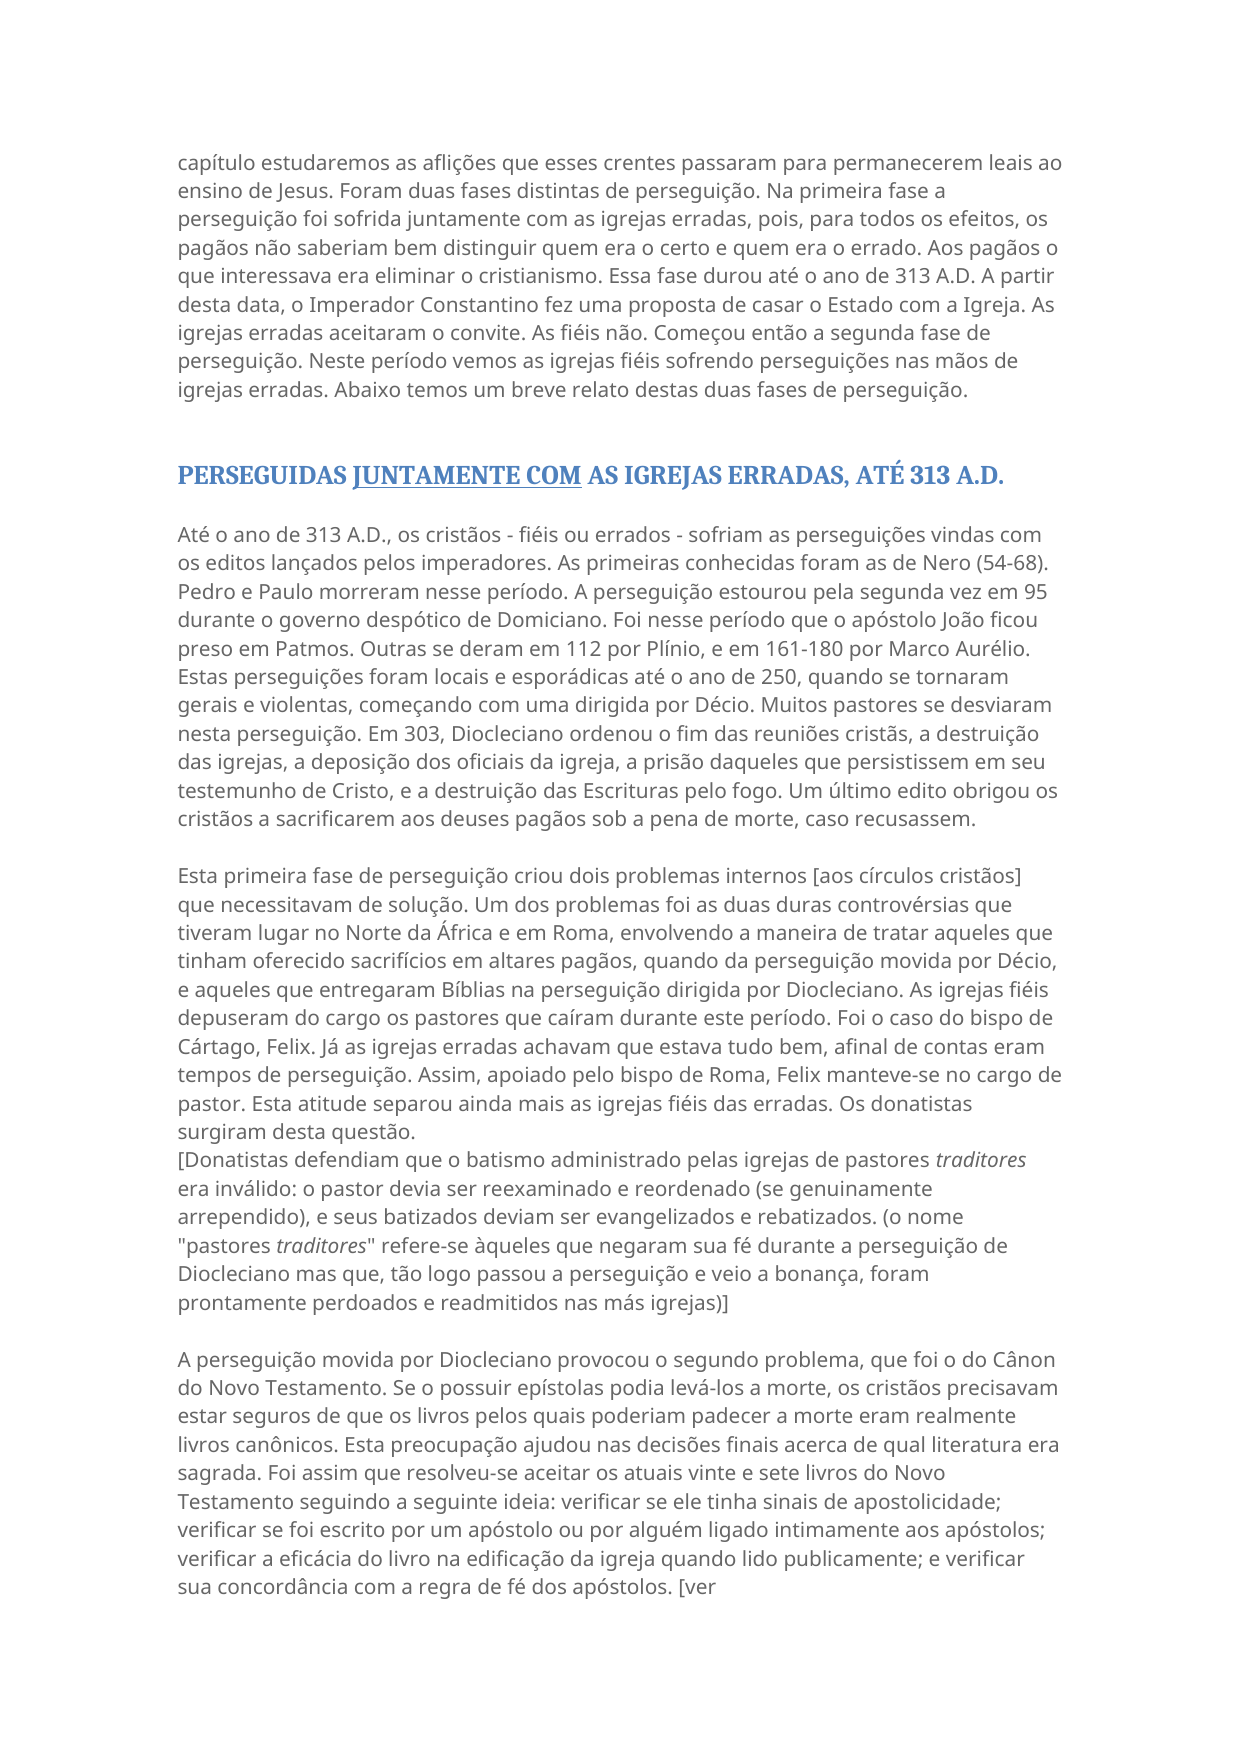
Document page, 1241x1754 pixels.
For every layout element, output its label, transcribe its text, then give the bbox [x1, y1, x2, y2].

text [177, 492, 1063, 1601]
subtitle PERSEGUIDAS JUNTAMENTE COM AS IGREJAS ERRADAS, ATÉ 313 A.D. [177, 460, 1063, 492]
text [177, 148, 1063, 460]
